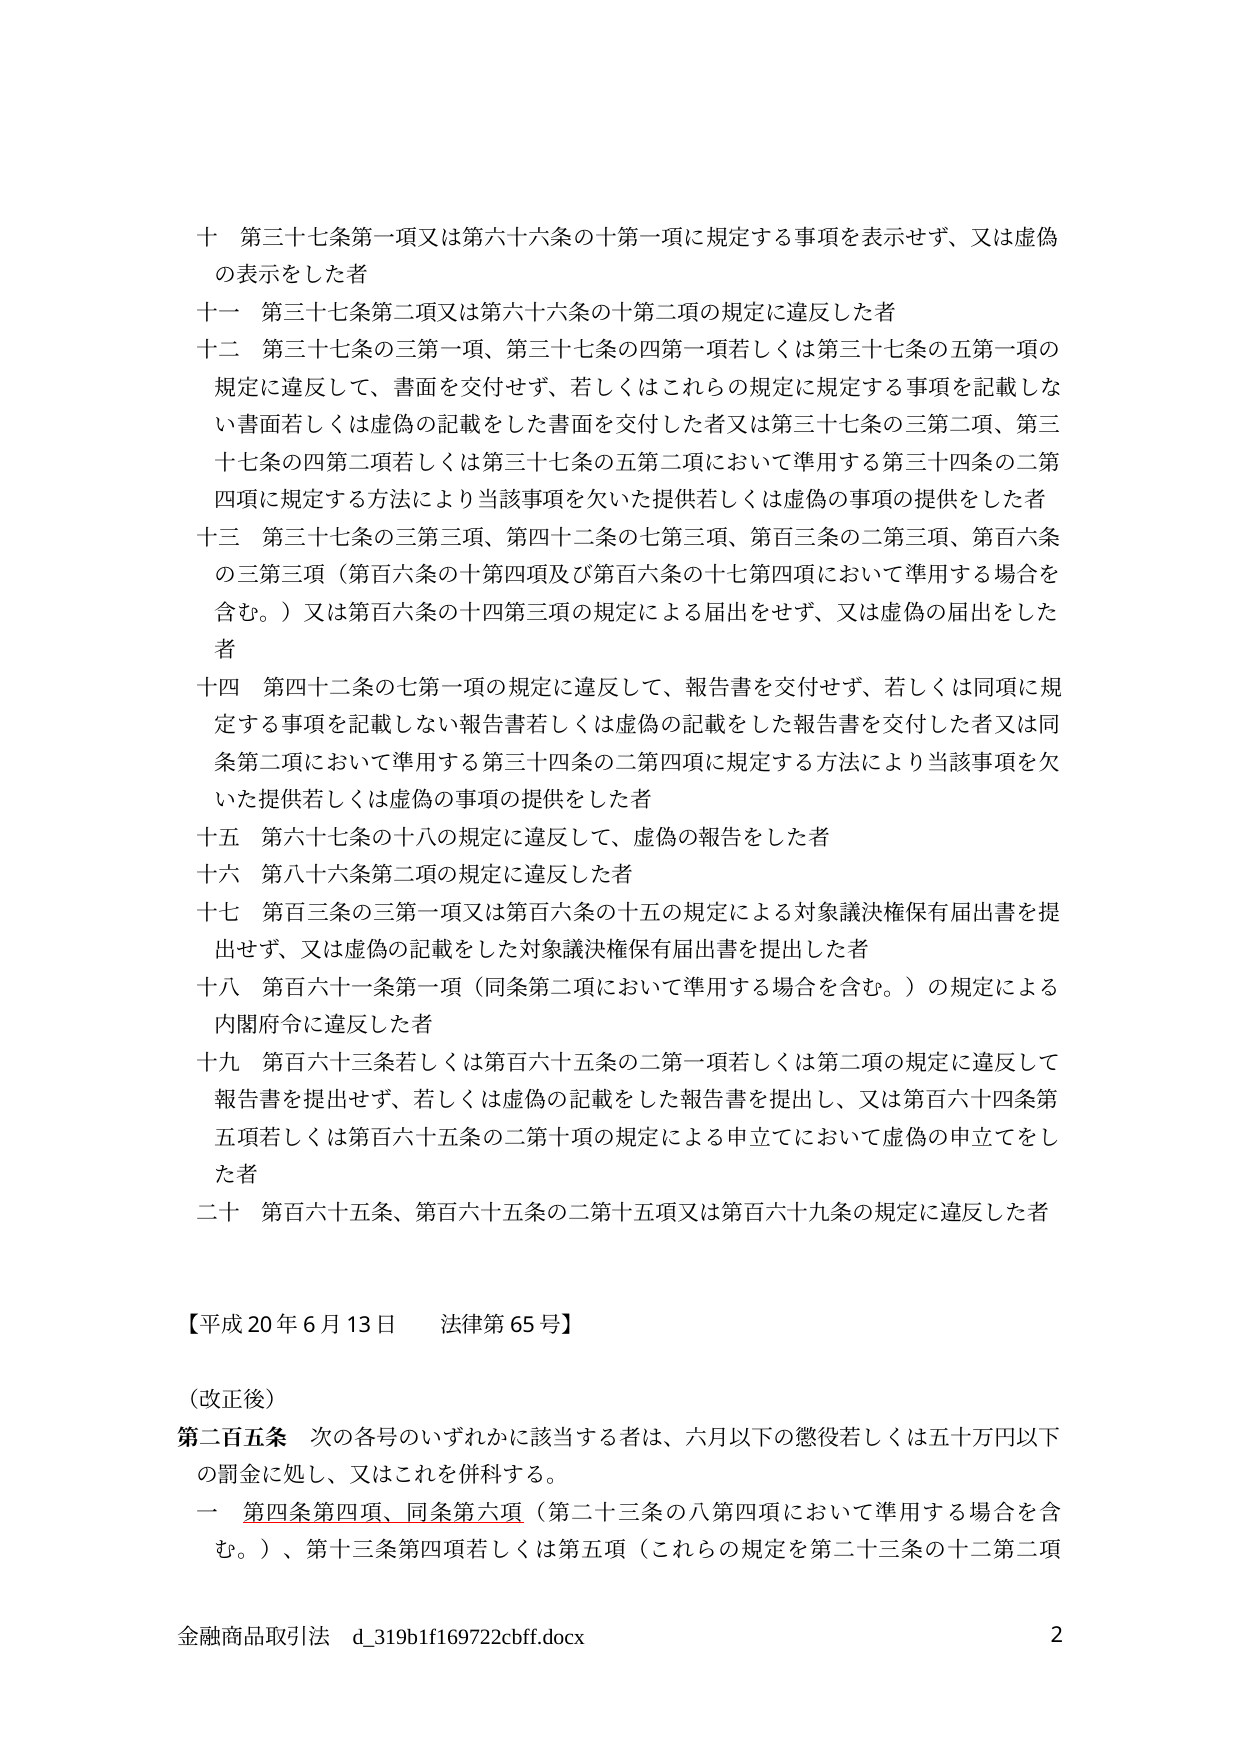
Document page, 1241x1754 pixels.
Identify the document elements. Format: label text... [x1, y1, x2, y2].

text 十一 第三十七条第二項又は第六十六条の十第二項の規定に違反した者 [196, 292, 1063, 329]
text 二十 第百六十五条、第百六十五条の二第十五項又は第百六十九条の規定に違反した者 [196, 1192, 1063, 1229]
text 【平成20年6月13日 法律第65号】 [177, 1304, 1063, 1342]
text 十二 第三十七条の三第一項、第三十七条の四第一項若しくは第三十七条の五第一項の規定に違反して、書面を交付せず、若しくはこれらの規定に規定する事項を記載しない書面若しくは虚偽の記載をした書面を交付した者又は第三十七条の三第二項、第三十七条の四第二項若しくは第三十七条の五第二項において準用する第三十四条の二第四項に規定する方法により当該事項を欠いた提供若しくは虚偽の事項の提供をした者 [196, 329, 1063, 517]
text 十四 第四十二条の七第一項の規定に違反して、報告書を交付せず、若しくは同項に規定する事項を記載しない報告書若しくは虚偽の記載をした報告書を交付した者又は同条第二項において準用する第三十四条の二第四項に規定する方法により当該事項を欠いた提供若しくは虚偽の事項の提供をした者 [196, 667, 1063, 817]
text 十六 第八十六条第二項の規定に違反した者 [196, 854, 1063, 892]
text 十八 第百六十一条第一項（同条第二項において準用する場合を含む。）の規定による内閣府令に違反した者 [196, 967, 1063, 1042]
text 十七 第百三条の三第一項又は第百六条の十五の規定による対象議決権保有届出書を提出せず、又は虚偽の記載をした対象議決権保有届出書を提出した者 [196, 892, 1063, 967]
text 十三 第三十七条の三第三項、第四十二条の七第三項、第百三条の二第三項、第百六条の三第三項（第百六条の十第四項及び第百六条の十七第四項において準用する場合を含む。）又は第百六条の十四第三項の規定による届出をせず、又は虚偽の届出をした者 [196, 517, 1063, 667]
text 十 第三十七条第一項又は第六十六条の十第一項に規定する事項を表示せず、又は虚偽の表示をした者 [196, 217, 1063, 292]
text 十九 第百六十三条若しくは第百六十五条の二第一項若しくは第二項の規定に違反して報告書を提出せず、若しくは虚偽の記載をした報告書を提出し、又は第百六十四条第五項若しくは第百六十五条の二第十項の規定による申立てにおいて虚偽の申立てをした者 [196, 1042, 1063, 1192]
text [196, 1492, 1063, 1567]
text 第二百五条 次の各号のいずれかに該当する者は、六月以下の懲役若しくは五十万円以下の罰金に処し、又はこれを併科する。 [177, 1417, 1063, 1492]
text 十五 第六十七条の十八の規定に違反して、虚偽の報告をした者 [196, 817, 1063, 854]
text （改正後） [177, 1379, 1063, 1417]
